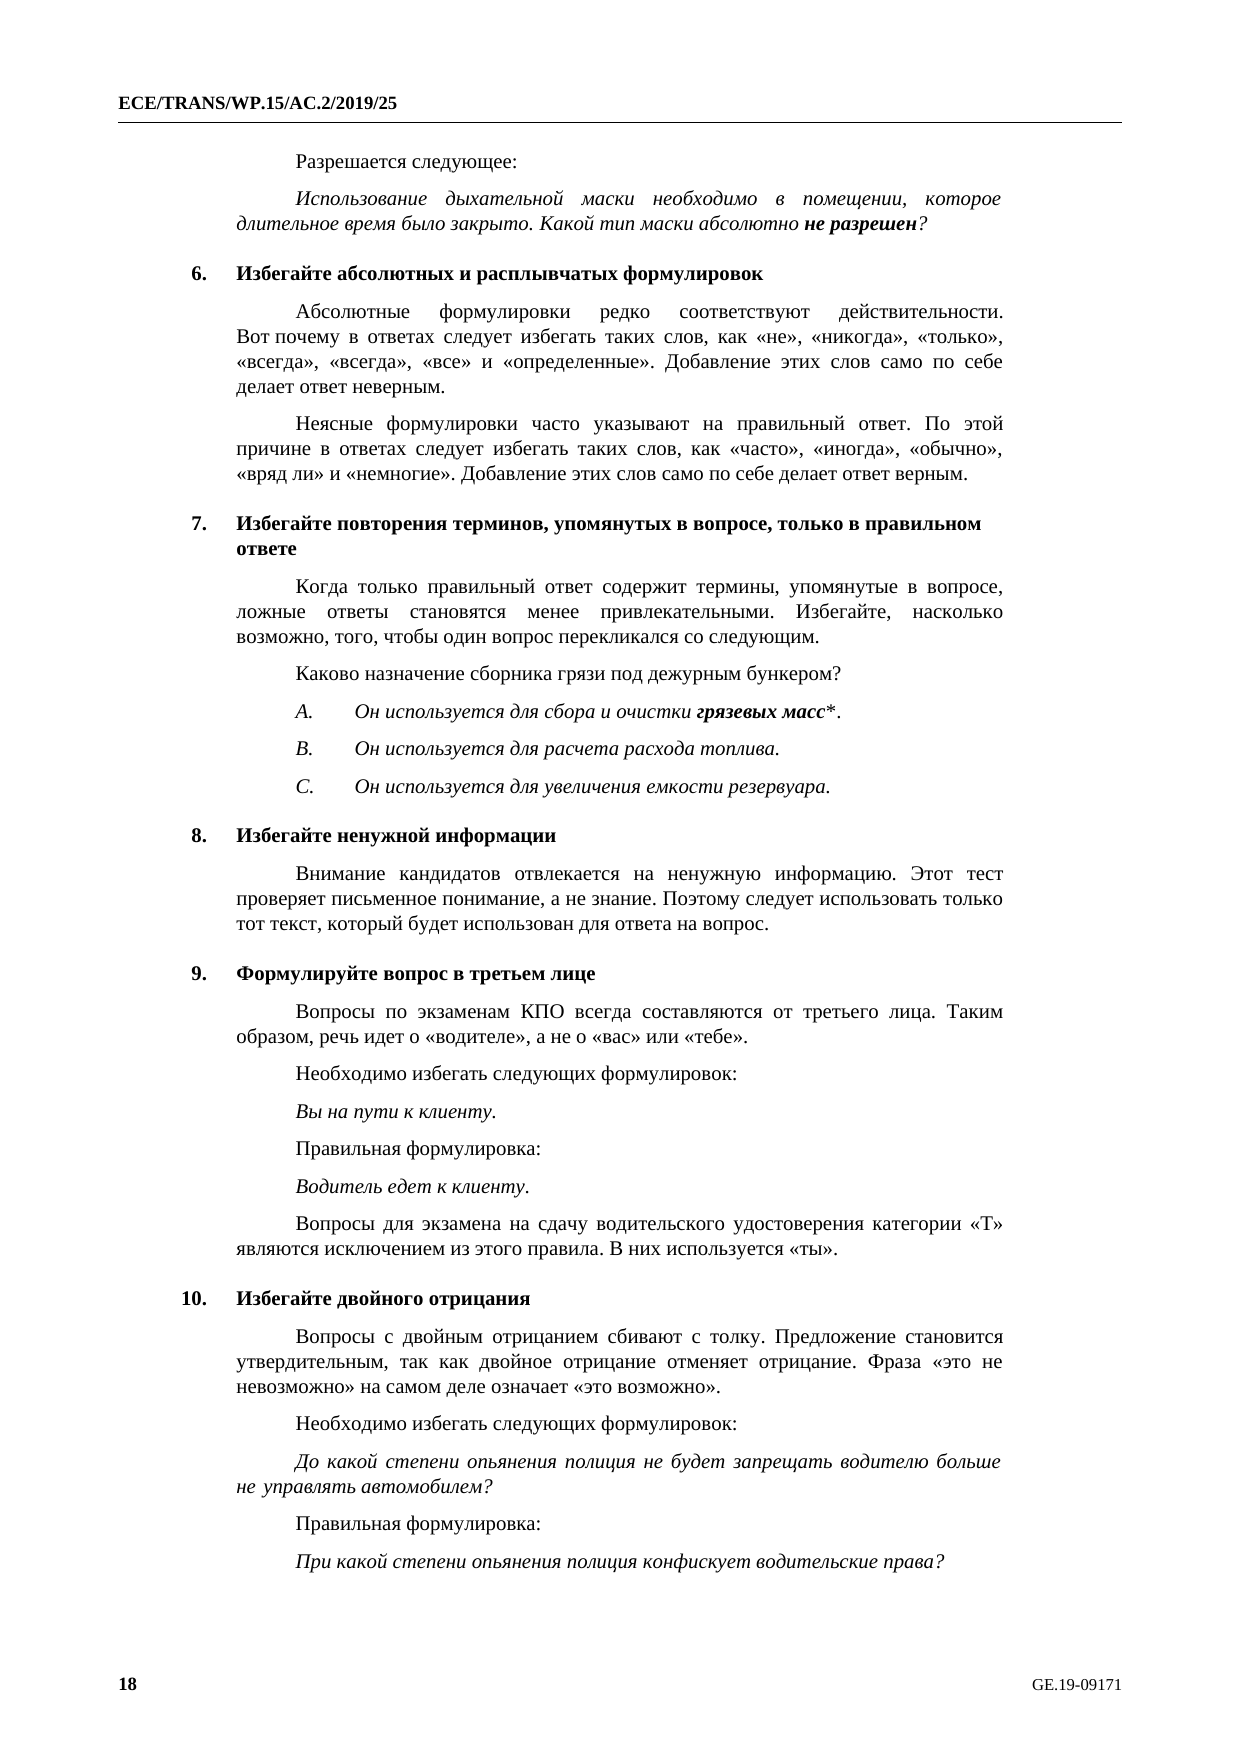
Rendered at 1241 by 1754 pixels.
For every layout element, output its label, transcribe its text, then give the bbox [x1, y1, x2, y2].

text Когда только правильный ответ содержит термины, упомянутые в вопросе, ложные ответы становятся менее привлекательными. Избегайте, насколько возможно, того, чтобы один вопрос перекликался со следующим. [236, 573, 1004, 648]
text При какой степени опьянения полиция конфискует водительские права? [236, 1548, 1004, 1573]
text Правильная формулировка: [236, 1135, 1004, 1160]
text Правильная формулировка: [236, 1510, 1004, 1535]
text Необходимо избегать следующих формулировок: [236, 1410, 1004, 1435]
text Каково назначение сборника грязи под дежурным бункером? [236, 660, 1004, 685]
text A. Он используется для сбора и очистки грязевых масс*. [236, 698, 1004, 723]
text B. Он используется для расчета расхода топлива. [236, 735, 1004, 760]
text Необходимо избегать следующих формулировок: [236, 1060, 1004, 1085]
text Использование дыхательной маски необходимо в помещении, которое длительное время было закрыто. Какой тип маски абсолютно не разрешен? [236, 185, 1004, 235]
text Вопросы по экзаменам КПО всегда составляются от третьего лица. Таким образом, речь идет о «водителе», а не о «вас» или «тебе». [236, 998, 1004, 1048]
text 8. Избегайте ненужной информации [118, 823, 1004, 848]
text Абсолютные формулировки редко соответствуют действительности. Вот почему в ответах следует избегать таких слов, как «не», «никогда», «только», «всегда», «всегда», «все» и «определенные». Добавление этих слов само по себе делает ответ неверным. [236, 298, 1004, 398]
text Вопросы с двойным отрицанием сбивают с толку. Предложение становится утвердительным, так как двойное отрицание отменяет отрицание. Фраза «это не невозможно» на самом деле означает «это возможно». [236, 1323, 1004, 1398]
text Разрешается следующее: [236, 148, 1004, 173]
text 7. Избегайте повторения терминов, упомянутых в вопросе, только в правильном ответе [118, 510, 1004, 560]
text 10. Избегайте двойного отрицания [118, 1285, 1004, 1310]
text 9. Формулируйте вопрос в третьем лице [118, 960, 1004, 985]
text Внимание кандидатов отвлекается на ненужную информацию. Этот тест проверяет письменное понимание, а не знание. Поэтому следует использовать только тот текст, который будет использован для ответа на вопрос. [236, 860, 1004, 935]
text До какой степени опьянения полиция не будет запрещать водителю больше не управлять автомобилем? [236, 1448, 1004, 1498]
text C. Он используется для увеличения емкости резервуара. [236, 773, 1004, 798]
text Неясные формулировки часто указывают на правильный ответ. По этой причине в ответах следует избегать таких слов, как «часто», «иногда», «обычно», «вряд ли» и «немногие». Добавление этих слов само по себе делает ответ верным. [236, 410, 1004, 485]
text Вы на пути к клиенту. [236, 1098, 1004, 1123]
text Вопросы для экзамена на сдачу водительского удостоверения категории «Т» являются исключением из этого правила. В них используется «ты». [236, 1210, 1004, 1260]
text 6. Избегайте абсолютных и расплывчатых формулировок [118, 260, 1004, 285]
text Водитель едет к клиенту. [236, 1173, 1004, 1198]
